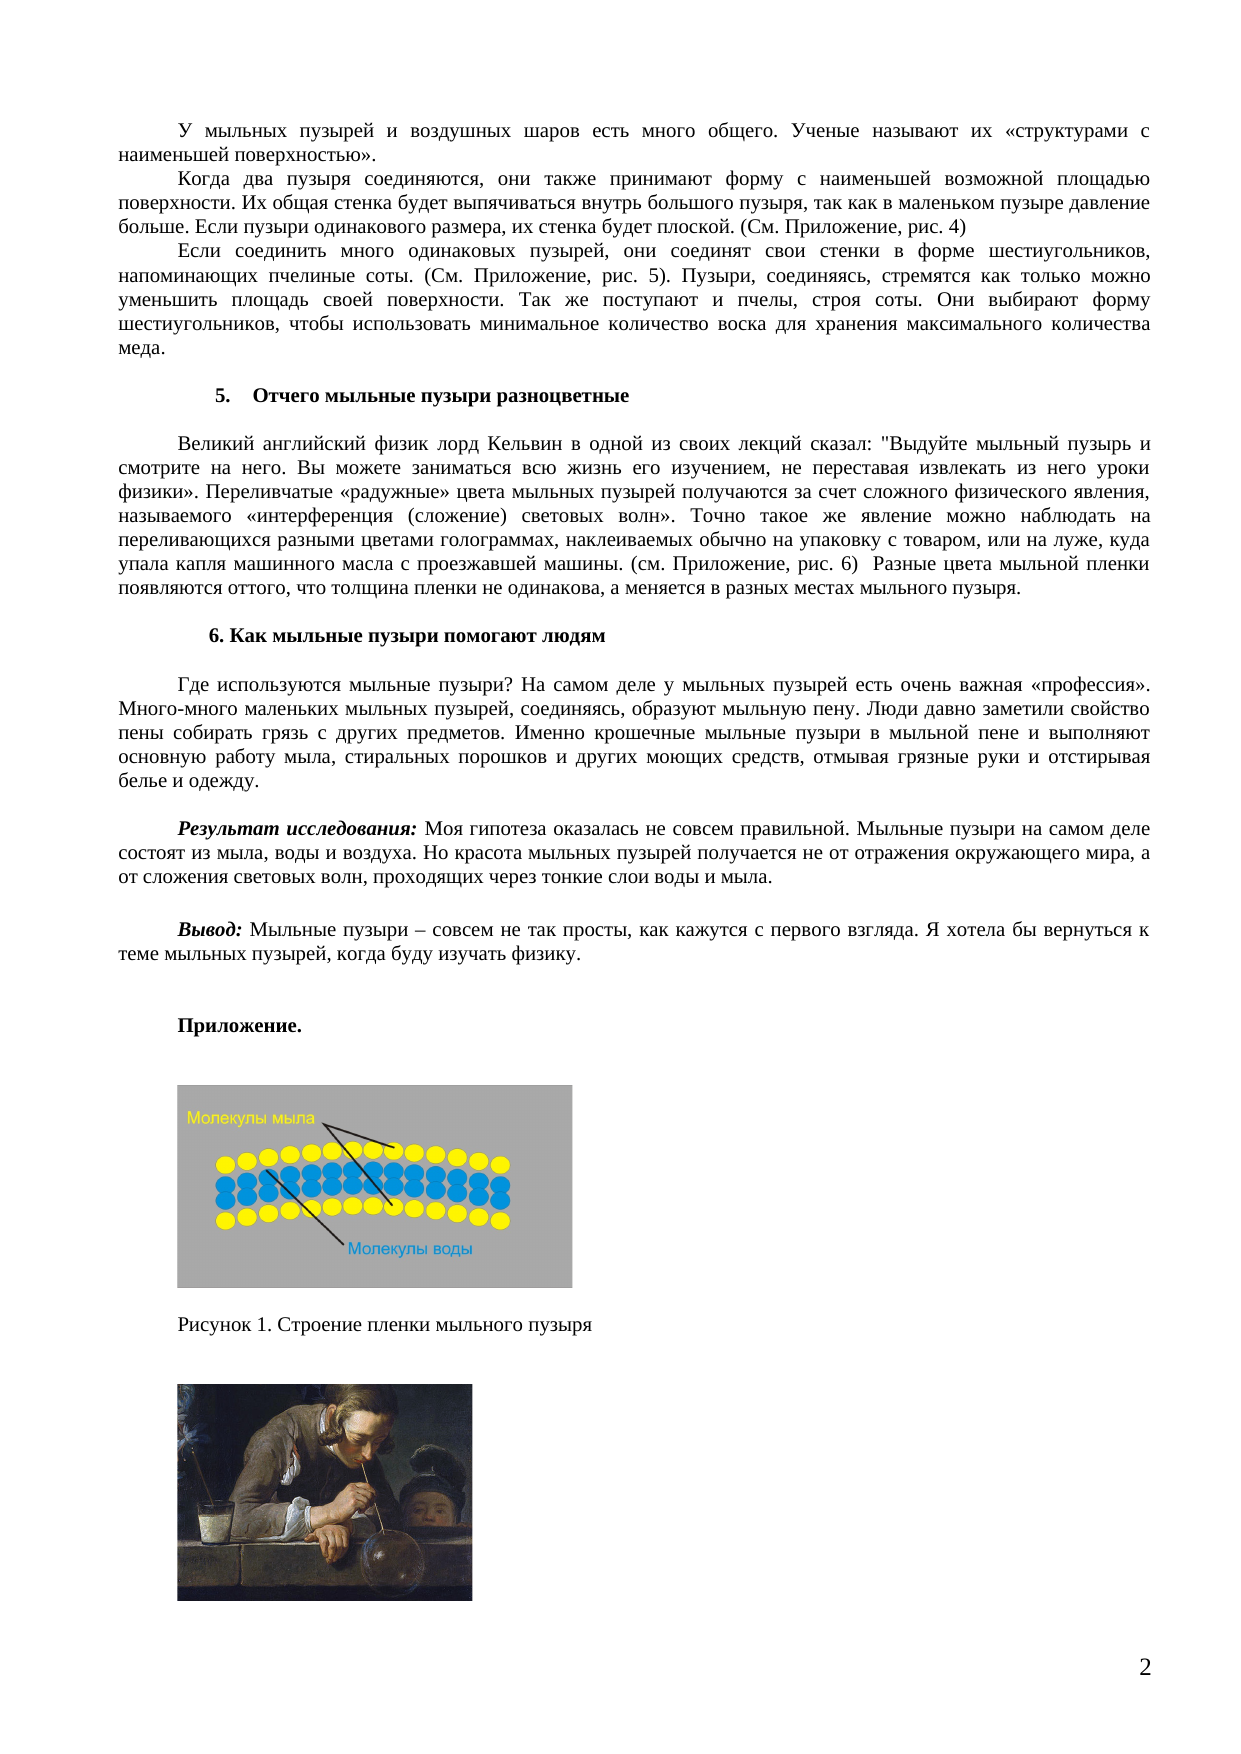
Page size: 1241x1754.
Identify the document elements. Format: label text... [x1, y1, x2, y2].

picture [177, 1085, 573, 1288]
text Рисунок 1. Строение пленки мыльного пузыря [118, 1312, 1152, 1336]
picture [177, 1384, 473, 1601]
text Великий английский физик лорд Кельвин в одной из своих лекций сказал: "Выдуйте мыльный пузырь и смотрите на него. Вы можете заниматься всю жизнь его изучением, не переставая извлекать из него уроки физики». Переливчатые «радужные» цвета мыльных пузырей получаются за счет сложного физического явления, называемого «интерференция (сложение) световых волн». Точно такое же явление можно наблюдать на переливающихся разными цветами голограммах, наклеиваемых обычно на упаковку с товаром, или на луже, куда упала капля машинного масла с проезжавшей машины. (см. Приложение, рис. 6) Разные цвета мыльной пленки появляются оттого, что толщина пленки не одинакова, а меняется в разных местах мыльного пузыря. [118, 431, 1152, 599]
list Отчего мыльные пузыри разноцветные [215, 383, 1152, 407]
text Если соединить много одинаковых пузырей, они соединят свои стенки в форме шестиугольников, напоминающих пчелиные соты. (См. Приложение, рис. 5). Пузыри, соединяясь, стремятся как только можно уменьшить площадь своей поверхности. Так же поступают и пчелы, строя соты. Они выбирают форму шестиугольников, чтобы использовать минимальное количество воска для хранения максимального количества меда. [118, 238, 1152, 359]
text 6. Как мыльные пузыри помогают людям [118, 623, 1152, 647]
text Вывод: Мыльные пузыри – совсем не так просты, как кажутся с первого взгляда. Я хотела бы вернуться к теме мыльных пузырей, когда буду изучать физику. [118, 917, 1152, 965]
text Когда два пузыря соединяются, они также принимают форму с наименьшей возможной площадью поверхности. Их общая стенка будет выпячиваться внутрь большого пузыря, так как в маленьком пузыре давление больше. Если пузыри одинакового размера, их стенка будет плоской. (См. Приложение, рис. 4) [118, 166, 1152, 238]
text У мыльных пузырей и воздушных шаров есть много общего. Ученые называют их «структурами с наименьшей поверхностью». [118, 118, 1152, 166]
text Где используются мыльные пузыри? На самом деле у мыльных пузырей есть очень важная «профессия». Много-много маленьких мыльных пузырей, соединяясь, образуют мыльную пену. Люди давно заметили свойство пены собирать грязь с других предметов. Именно крошечные мыльные пузыри в мыльной пене и выполняют основную работу мыла, стиральных порошков и других моющих средств, отмывая грязные руки и отстирывая белье и одежду. [118, 672, 1152, 792]
text Приложение. [118, 1013, 1152, 1037]
text Результат исследования: Моя гипотеза оказалась не совсем правильной. Мыльные пузыри на самом деле состоят из мыла, воды и воздуха. Но красота мыльных пузырей получается не от отражения окружающего мира, а от сложения световых волн, проходящих через тонкие слои воды и мыла. [118, 816, 1152, 888]
